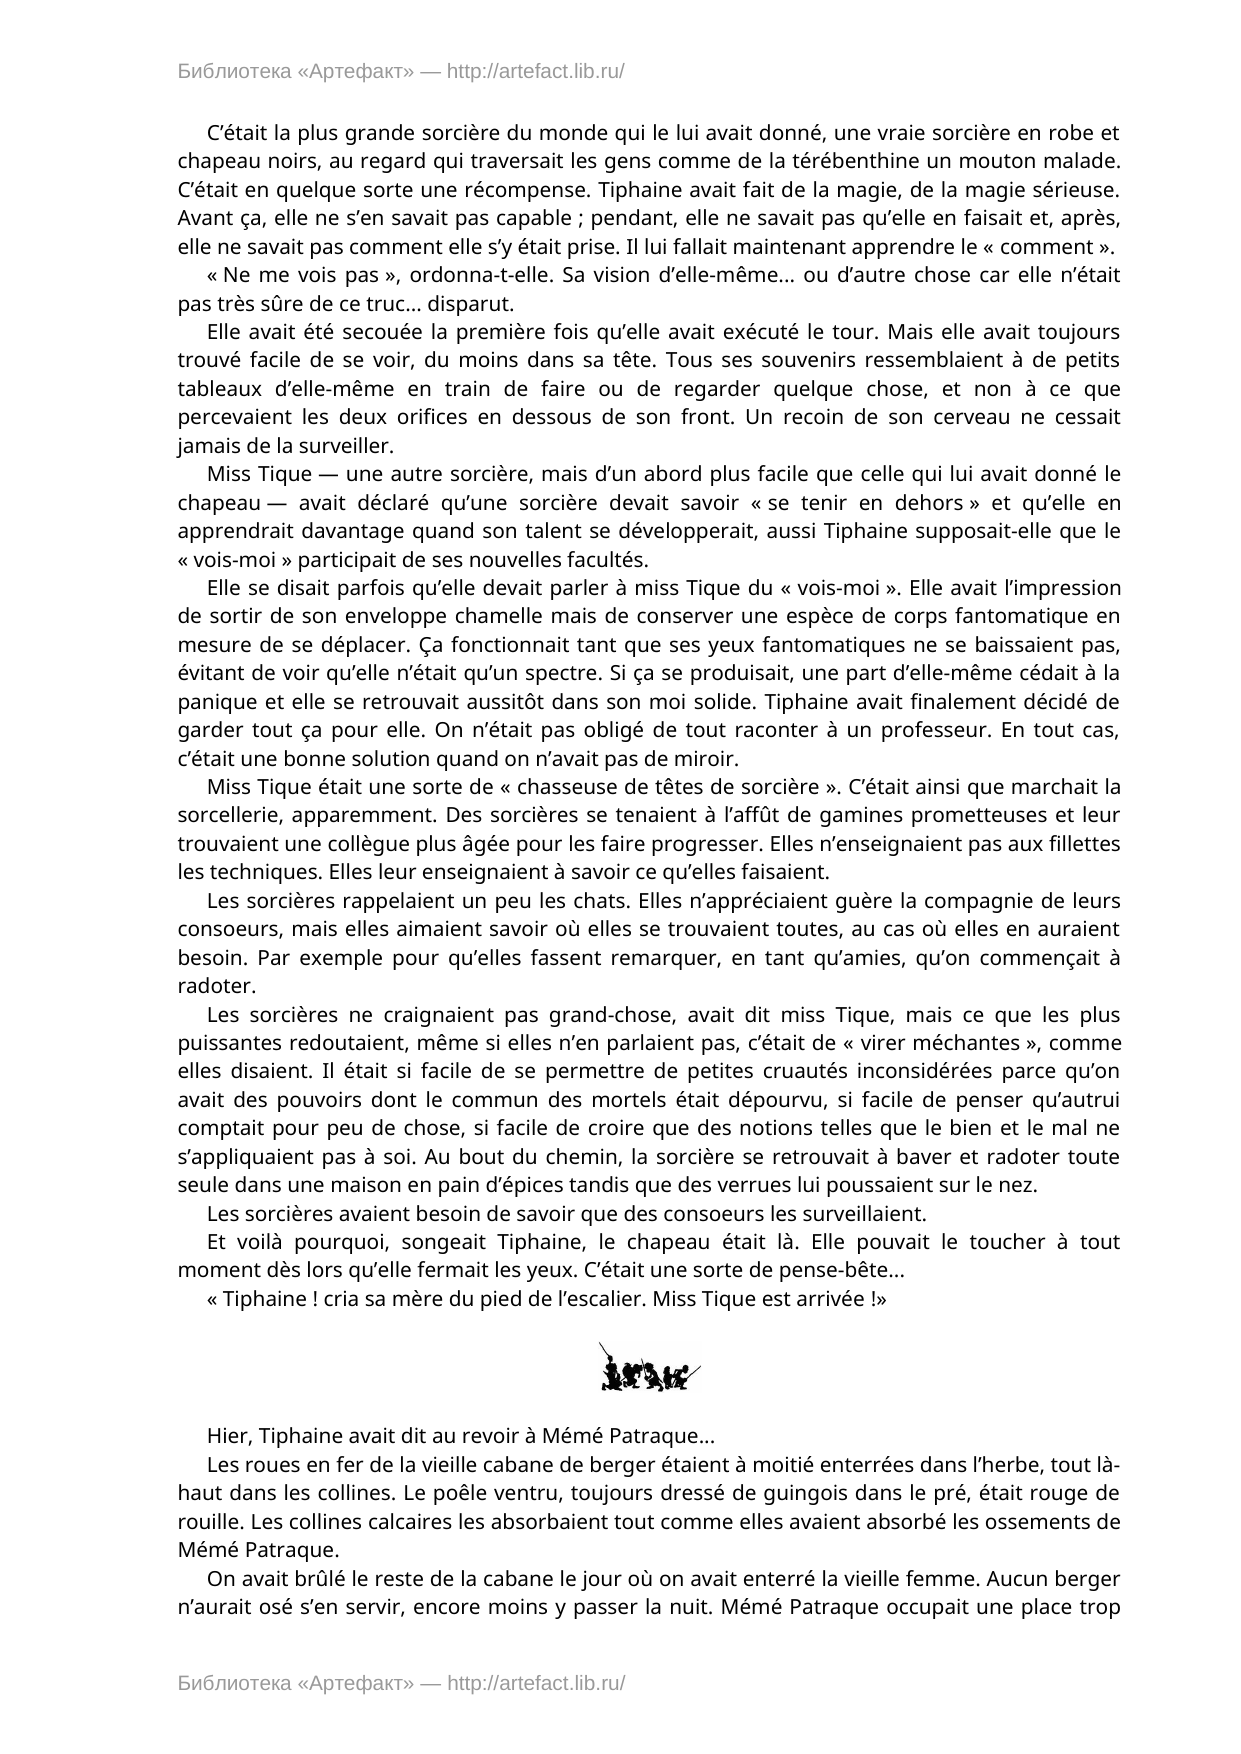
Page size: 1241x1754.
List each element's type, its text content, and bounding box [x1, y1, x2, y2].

text « Tiphaine ! cria sa mère du pied de l’escalier. Miss Tique est arrivée !» [177, 1284, 1122, 1312]
text Les sorcières rappelaient un peu les chats. Elles n’appréciaient guère la compagnie de leurs consoeurs, mais elles aimaient savoir où elles se trouvaient toutes, au cas où elles en auraient besoin. Par exemple pour qu’elles fassent remarquer, en tant qu’amies, qu’on commençait à radoter. [177, 886, 1122, 1000]
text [177, 1564, 1122, 1621]
text Hier, Tiphaine avait dit au revoir à Mémé Patraque... [177, 1421, 1122, 1450]
text Elle avait été secouée la première fois qu’elle avait exécuté le tour. Mais elle avait toujours trouvé facile de se voir, du moins dans sa tête. Tous ses souvenirs ressemblaient à de petits tableaux d’elle-même en train de faire ou de regarder quelque chose, et non à ce que percevaient les deux orifices en dessous de son front. Un recoin de son cerveau ne cessait jamais de la surveiller. [177, 317, 1122, 459]
text C’était la plus grande sorcière du monde qui le lui avait donné, une vraie sorcière en robe et chapeau noirs, au regard qui traversait les gens comme de la térébenthine un mouton malade. C’était en quelque sorte une récompense. Tiphaine avait fait de la magie, de la magie sérieuse. Avant ça, elle ne s’en savait pas capable ; pendant, elle ne savait pas qu’elle en faisait et, après, elle ne savait pas comment elle s’y était prise. Il lui fallait maintenant apprendre le « comment ». [177, 118, 1122, 260]
text Miss Tique était une sorte de « chasseuse de têtes de sorcière ». C’était ainsi que marchait la sorcellerie, apparemment. Des sorcières se tenaient à l’affût de gamines prometteuses et leur trouvaient une collègue plus âgée pour les faire progresser. Elles n’enseignaient pas aux fillettes les techniques. Elles leur enseignaient à savoir ce qu’elles faisaient. [177, 772, 1122, 886]
text Elle se disait parfois qu’elle devait parler à miss Tique du « vois-moi ». Elle avait l’impression de sortir de son enveloppe chamelle mais de conserver une espèce de corps fantomatique en mesure de se déplacer. Ça fonctionnait tant que ses yeux fantomatiques ne se baissaient pas, évitant de voir qu’elle n’était qu’un spectre. Si ça se produisait, une part d’elle-même cédait à la panique et elle se retrouvait aussitôt dans son moi solide. Tiphaine avait finalement décidé de garder tout ça pour elle. On n’était pas obligé de tout raconter à un professeur. En tout cas, c’était une bonne solution quand on n’avait pas de miroir. [177, 573, 1122, 772]
text Et voilà pourquoi, songeait Tiphaine, le chapeau était là. Elle pouvait le toucher à tout moment dès lors qu’elle fermait les yeux. C’était une sorte de pense-bête... [177, 1227, 1122, 1284]
picture [597, 1341, 702, 1393]
text « Ne me vois pas », ordonna-t-elle. Sa vision d’elle-même... ou d’autre chose car elle n’était pas très sûre de ce truc... disparut. [177, 260, 1122, 317]
text Miss Tique — une autre sorcière, mais d’un abord plus facile que celle qui lui avait donné le chapeau — avait déclaré qu’une sorcière devait savoir « se tenir en dehors » et qu’elle en apprendrait davantage quand son talent se développerait, aussi Tiphaine supposait-elle que le « vois-moi » participait de ses nouvelles facultés. [177, 459, 1122, 573]
text Les sorcières avaient besoin de savoir que des consoeurs les surveillaient. [177, 1199, 1122, 1227]
text Les roues en fer de la vieille cabane de berger étaient à moitié enterrées dans l’herbe, tout là-haut dans les collines. Le poêle ventru, toujours dressé de guingois dans le pré, était rouge de rouille. Les collines calcaires les absorbaient tout comme elles avaient absorbé les ossements de Mémé Patraque. [177, 1450, 1122, 1564]
text Les sorcières ne craignaient pas grand-chose, avait dit miss Tique, mais ce que les plus puissantes redoutaient, même si elles n’en parlaient pas, c’était de « virer méchantes », comme elles disaient. Il était si facile de se permettre de petites cruautés inconsidérées parce qu’on avait des pouvoirs dont le commun des mortels était dépourvu, si facile de penser qu’autrui comptait pour peu de chose, si facile de croire que des notions telles que le bien et le mal ne s’appliquaient pas à soi. Au bout du chemin, la sorcière se retrouvait à baver et radoter toute seule dans une maison en pain d’épices tandis que des verrues lui poussaient sur le nez. [177, 1000, 1122, 1199]
